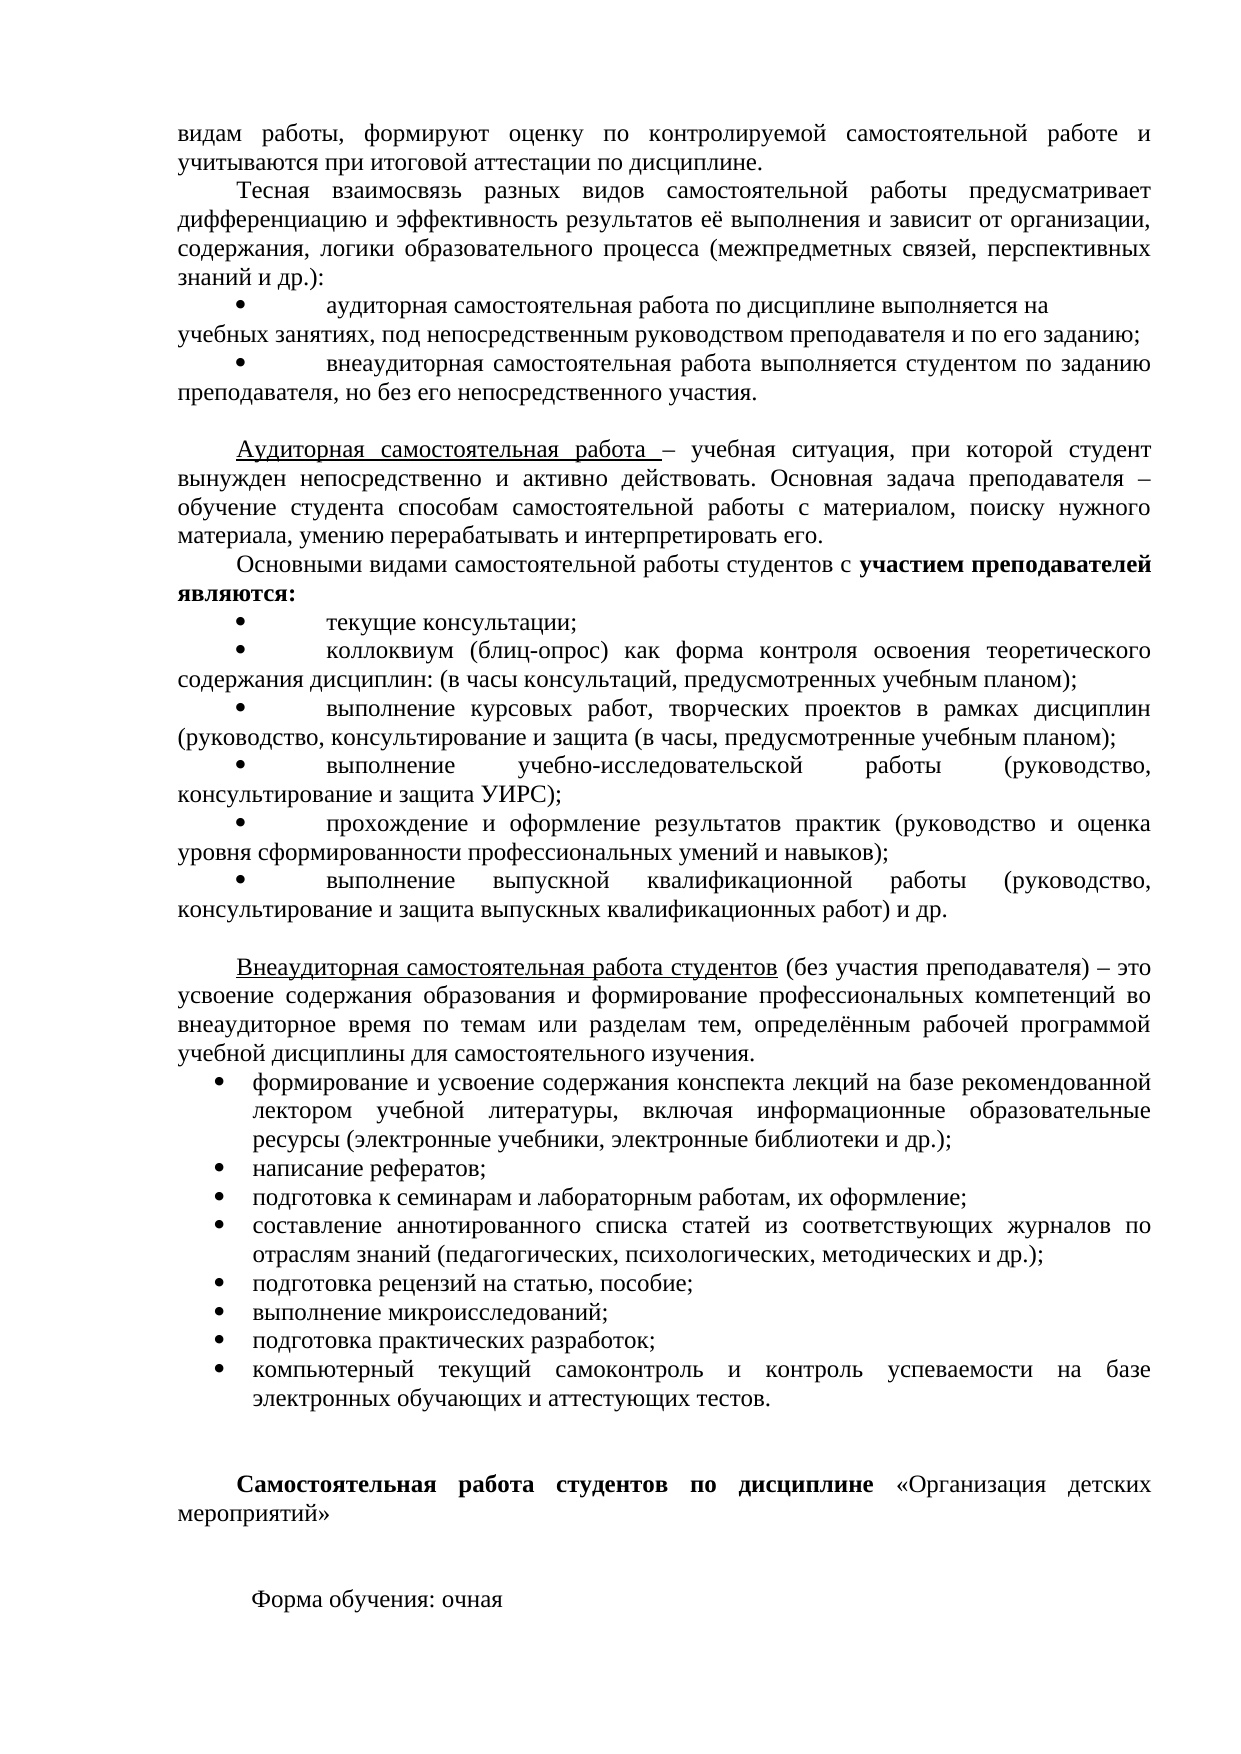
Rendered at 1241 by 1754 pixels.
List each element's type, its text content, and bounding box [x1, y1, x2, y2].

list текущие консультации; [177, 607, 1152, 636]
list подготовка к семинарам и лабораторным работам, их оформление; [215, 1182, 1152, 1211]
list выполнение микроисследований; [215, 1297, 1152, 1326]
text Основными видами самостоятельной работы студентов с участием преподавателей являются: [177, 549, 1152, 607]
text Форма обучения: очная [251, 1584, 1152, 1613]
list внеаудиторная самостоятельная работа выполняется студентом по заданию преподавателя, но без его непосредственного участия. [177, 348, 1152, 406]
list выполнение выпускной квалификационной работы (руководство, консультирование и защита выпускных квалификационных работ) и др. [177, 866, 1152, 923]
list выполнение курсовых работ, творческих проектов в рамках дисциплин (руководство, консультирование и защита (в часы, предусмотренные учебным планом); [177, 693, 1152, 751]
text учебных занятиях, под непосредственным руководством преподавателя и по его заданию; [177, 319, 1152, 348]
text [177, 118, 1152, 176]
list составление аннотированного списка статей из соответствующих журналов по отраслям знаний (педагогических, психологических, методических и др.); [215, 1211, 1152, 1268]
list прохождение и оформление результатов практик (руководство и оценка уровня сформированности профессиональных умений и навыков); [177, 808, 1152, 866]
list формирование и усвоение содержания конспекта лекций на базе рекомендованной лектором учебной литературы, включая информационные образовательные ресурсы (электронные учебники, электронные библиотеки и др.); [215, 1067, 1152, 1153]
text Тесная взаимосвязь разных видов самостоятельной работы предусматривает дифференциацию и эффективность результатов её выполнения и зависит от организации, содержания, логики образовательного процесса (межпредметных связей, перспективных знаний и др.): [177, 176, 1152, 291]
text Аудиторная самостоятельная работа – учебная ситуация, при которой студент вынужден непосредственно и активно действовать. Основная задача преподавателя – обучение студента способам самостоятельной работы с материалом, поиску нужного материала, умению перерабатывать и интерпретировать его. [177, 434, 1152, 549]
list подготовка практических разработок; [215, 1326, 1152, 1354]
text Самостоятельная работа студентов по дисциплине «Организация детских мероприятий» [177, 1469, 1152, 1527]
list аудиторная самостоятельная работа по дисциплине выполняется на [177, 291, 1152, 319]
list написание рефератов; [215, 1153, 1152, 1182]
list компьютерный текущий самоконтроль и контроль успеваемости на базе электронных обучающих и аттестующих тестов. [215, 1354, 1152, 1412]
list коллоквиум (блиц-опрос) как форма контроля освоения теоретического содержания дисциплин: (в часы консультаций, предусмотренных учебным планом); [177, 636, 1152, 693]
text Внеаудиторная самостоятельная работа студентов (без участия преподавателя) – это усвоение содержания образования и формирование профессиональных компетенций во внеаудиторное время по темам или разделам тем, определённым рабочей программой учебной дисциплины для самостоятельного изучения. [177, 952, 1152, 1067]
list выполнение учебно-исследовательской работы (руководство, консультирование и защита УИРС); [177, 751, 1152, 808]
list подготовка рецензий на статью, пособие; [215, 1268, 1152, 1297]
